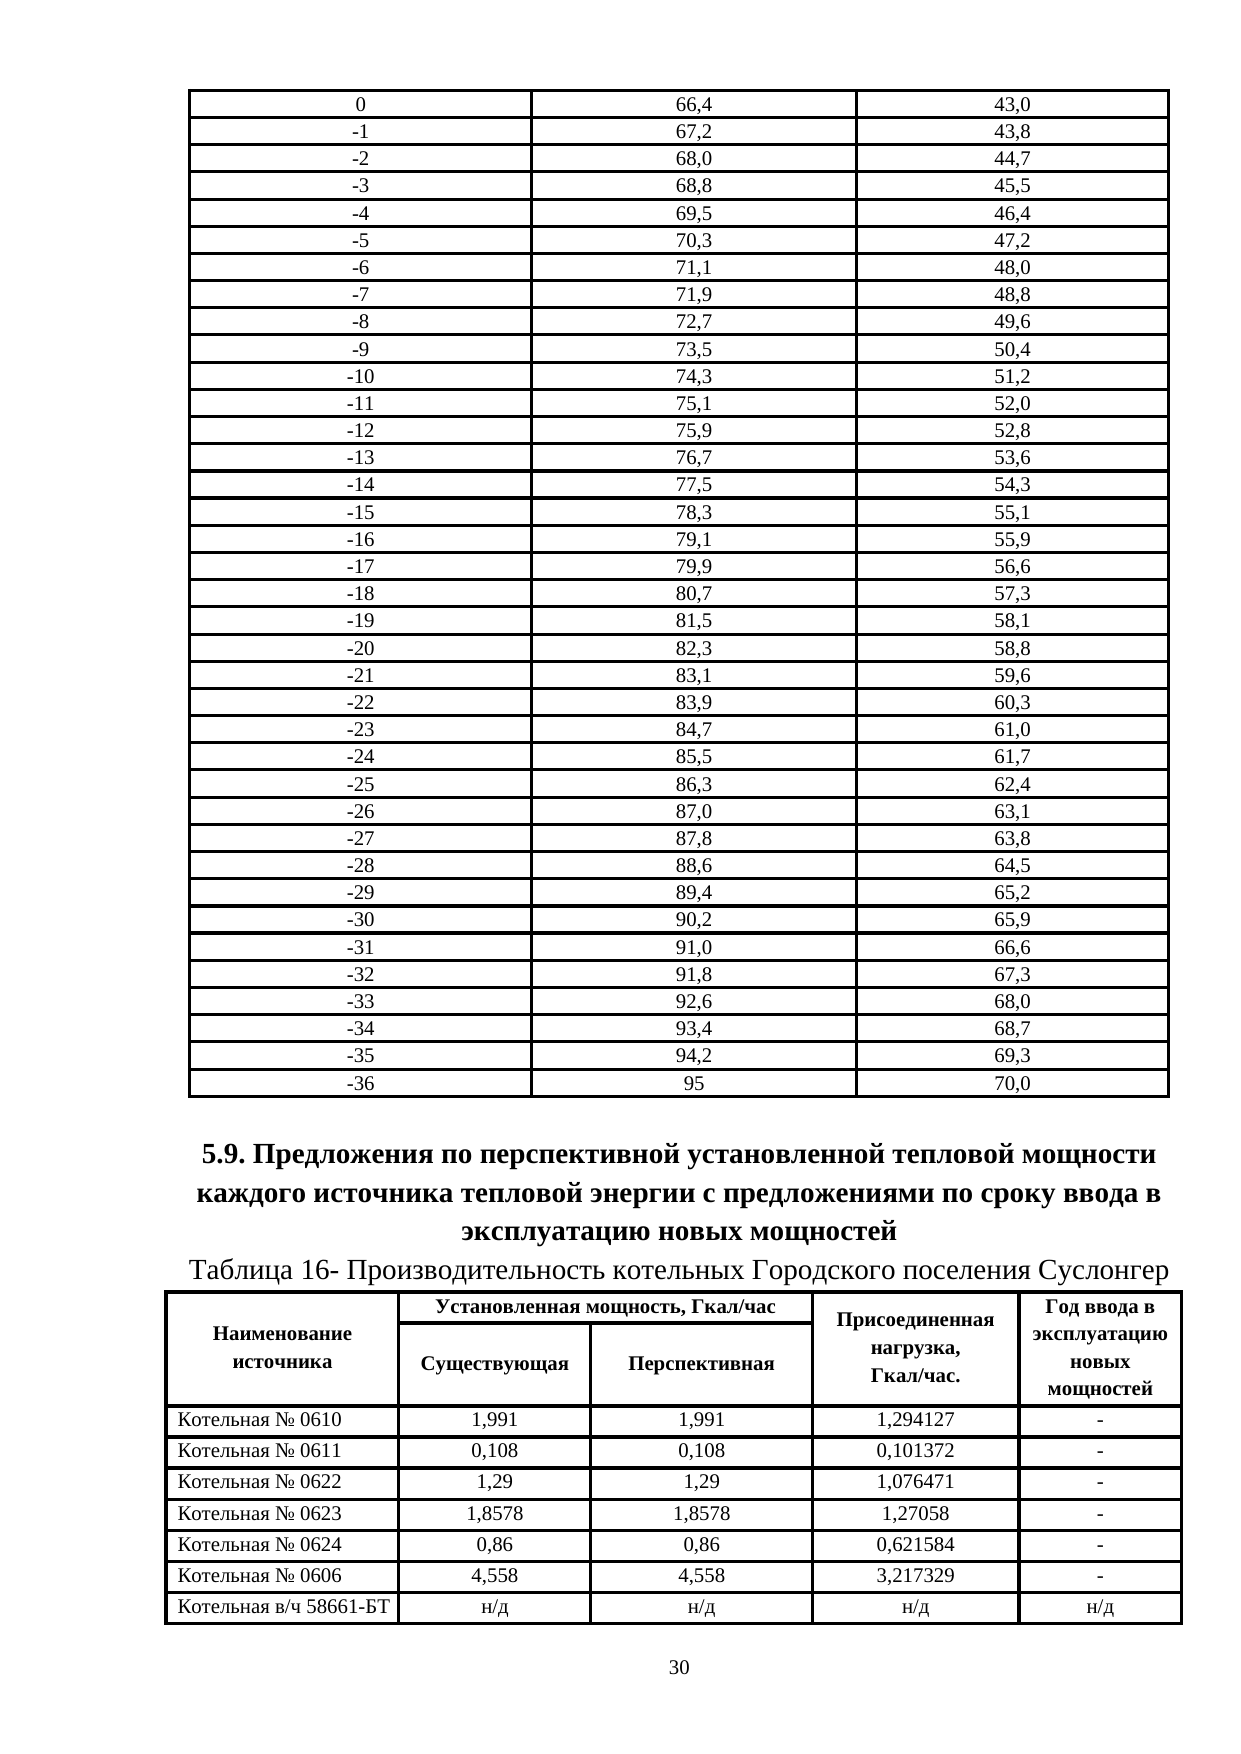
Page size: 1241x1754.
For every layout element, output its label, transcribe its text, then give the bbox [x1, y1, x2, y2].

table_cell 79,1 [533, 527, 855, 551]
table_cell 83,9 [533, 690, 855, 714]
table_cell - [1021, 1563, 1180, 1591]
table_cell 77,5 [533, 473, 855, 496]
table_cell -22 [191, 690, 530, 714]
table_cell 68,8 [533, 173, 855, 197]
table_cell -36 [191, 1071, 530, 1094]
table_cell -14 [191, 473, 530, 496]
table_cell 1,076471 [814, 1470, 1017, 1497]
table_cell Котельная № 0610 [168, 1408, 397, 1435]
table_header Присоединенная нагрузка, Гкал/час. [814, 1294, 1017, 1404]
table_cell 1,27058 [814, 1501, 1017, 1528]
table_cell -24 [191, 744, 530, 768]
table_cell н/д [592, 1594, 811, 1622]
table_cell -28 [191, 853, 530, 877]
table_cell 87,8 [533, 826, 855, 850]
table_cell 68,7 [858, 1016, 1167, 1040]
table_cell 4,558 [592, 1563, 811, 1591]
table_cell 1,991 [592, 1408, 811, 1435]
table_cell Котельная № 0606 [168, 1563, 397, 1591]
table_cell 69,3 [858, 1043, 1167, 1067]
table_cell -4 [191, 201, 530, 224]
table_cell -23 [191, 717, 530, 741]
table_cell 4,558 [400, 1563, 589, 1591]
table_cell н/д [814, 1594, 1017, 1622]
table_cell 53,6 [858, 445, 1167, 469]
table_cell 70,0 [858, 1071, 1167, 1094]
table_cell -6 [191, 255, 530, 279]
table_cell 49,6 [858, 309, 1167, 333]
table_cell Существующая [400, 1325, 589, 1404]
table_cell 76,7 [533, 445, 855, 469]
table_cell 67,3 [858, 962, 1167, 986]
table_cell 1,8578 [592, 1501, 811, 1528]
table_cell Котельная в/ч 58661-БТ [168, 1594, 397, 1622]
table_cell 48,0 [858, 255, 1167, 279]
table_cell -16 [191, 527, 530, 551]
table_cell 55,9 [858, 527, 1167, 551]
table_cell -1 [191, 119, 530, 143]
table_cell 82,3 [533, 636, 855, 659]
table_cell 43,8 [858, 119, 1167, 143]
table_cell -2 [191, 146, 530, 170]
table_cell 89,4 [533, 880, 855, 904]
table_cell 54,3 [858, 473, 1167, 496]
table_cell 47,2 [858, 228, 1167, 252]
table_cell -7 [191, 282, 530, 306]
table_cell 44,7 [858, 146, 1167, 170]
table_cell 88,6 [533, 853, 855, 877]
table_cell 43,0 [858, 92, 1167, 116]
table_cell 1,29 [592, 1470, 811, 1497]
table_cell 95 [533, 1071, 855, 1094]
table_cell 46,4 [858, 201, 1167, 224]
table_cell 71,9 [533, 282, 855, 306]
table_cell 45,5 [858, 173, 1167, 197]
table_cell 52,8 [858, 418, 1167, 442]
table_cell -19 [191, 608, 530, 632]
table_cell н/д [1021, 1594, 1180, 1622]
table_cell -31 [191, 935, 530, 959]
table_cell 48,8 [858, 282, 1167, 306]
table_cell 65,2 [858, 880, 1167, 904]
table_cell 68,0 [858, 989, 1167, 1013]
table_cell -9 [191, 336, 530, 361]
table_cell 68,0 [533, 146, 855, 170]
table_cell 73,5 [533, 336, 855, 361]
table_cell 81,5 [533, 608, 855, 632]
table_cell 1,29 [400, 1470, 589, 1497]
table_cell 51,2 [858, 364, 1167, 388]
table_cell 69,5 [533, 201, 855, 224]
table_cell -13 [191, 445, 530, 469]
table_cell 70,3 [533, 228, 855, 252]
text Таблица 16- Производительность котельных Городского поселения Суслонгер [177, 1252, 1181, 1285]
table_header Год ввода в эксплуатацию новых мощностей [1021, 1294, 1180, 1404]
table_cell -18 [191, 581, 530, 605]
table_cell 61,7 [858, 744, 1167, 768]
table_cell -27 [191, 826, 530, 850]
table_cell -12 [191, 418, 530, 442]
table_cell 87,0 [533, 799, 855, 823]
table_cell - [1021, 1470, 1180, 1497]
table_cell -35 [191, 1043, 530, 1067]
table_cell 90,2 [533, 908, 855, 931]
table_cell 92,6 [533, 989, 855, 1013]
table_cell 1,991 [400, 1408, 589, 1435]
table_cell -15 [191, 500, 530, 524]
table_header Установленная мощность, Гкал/час [400, 1294, 811, 1321]
table_cell 0,108 [592, 1439, 811, 1466]
table_cell -29 [191, 880, 530, 904]
table_cell 66,4 [533, 92, 855, 116]
table_cell 67,2 [533, 119, 855, 143]
table_cell -11 [191, 391, 530, 415]
table_cell 72,7 [533, 309, 855, 333]
table_cell 1,8578 [400, 1501, 589, 1528]
table_cell -17 [191, 554, 530, 578]
table_cell Перспективная [592, 1325, 811, 1404]
table_cell 58,8 [858, 636, 1167, 659]
table_cell 93,4 [533, 1016, 855, 1040]
table_cell 91,0 [533, 935, 855, 959]
table_cell 75,9 [533, 418, 855, 442]
table_cell 55,1 [858, 500, 1167, 524]
table_cell 75,1 [533, 391, 855, 415]
table_cell 65,9 [858, 908, 1167, 931]
table_cell 84,7 [533, 717, 855, 741]
table_cell 0,108 [400, 1439, 589, 1466]
table_cell 83,1 [533, 663, 855, 687]
table_cell 85,5 [533, 744, 855, 768]
table_cell - [1021, 1439, 1180, 1466]
table_cell Котельная № 0623 [168, 1501, 397, 1528]
table_cell 71,1 [533, 255, 855, 279]
table_cell 0 [191, 92, 530, 116]
table_cell 74,3 [533, 364, 855, 388]
table_cell 0,101372 [814, 1439, 1017, 1466]
table_cell -34 [191, 1016, 530, 1040]
table_cell -3 [191, 173, 530, 197]
table_cell 63,1 [858, 799, 1167, 823]
table_cell н/д [400, 1594, 589, 1622]
table_cell Котельная № 0624 [168, 1532, 397, 1559]
table_cell - [1021, 1501, 1180, 1528]
table_cell Котельная № 0622 [168, 1470, 397, 1497]
table_cell -32 [191, 962, 530, 986]
table_cell 62,4 [858, 771, 1167, 796]
table_cell 0,621584 [814, 1532, 1017, 1559]
table_cell -26 [191, 799, 530, 823]
table_cell 78,3 [533, 500, 855, 524]
table_cell 56,6 [858, 554, 1167, 578]
table_cell -20 [191, 636, 530, 659]
table_cell 0,86 [592, 1532, 811, 1559]
table_cell 1,294127 [814, 1408, 1017, 1435]
table_cell 94,2 [533, 1043, 855, 1067]
table_cell 50,4 [858, 336, 1167, 361]
table_cell 91,8 [533, 962, 855, 986]
table_cell 57,3 [858, 581, 1167, 605]
table_cell 66,6 [858, 935, 1167, 959]
table_cell 64,5 [858, 853, 1167, 877]
table_cell 86,3 [533, 771, 855, 796]
table_cell -21 [191, 663, 530, 687]
table_cell 61,0 [858, 717, 1167, 741]
table_cell 63,8 [858, 826, 1167, 850]
table_cell 0,86 [400, 1532, 589, 1559]
table_cell -25 [191, 771, 530, 796]
table_cell 59,6 [858, 663, 1167, 687]
table_cell Котельная № 0611 [168, 1439, 397, 1466]
table_cell 52,0 [858, 391, 1167, 415]
table_cell -33 [191, 989, 530, 1013]
table_cell 80,7 [533, 581, 855, 605]
table_cell 79,9 [533, 554, 855, 578]
table_cell 3,217329 [814, 1563, 1017, 1591]
table_cell -30 [191, 908, 530, 931]
table_header Наименование источника [168, 1294, 397, 1404]
table_cell - [1021, 1408, 1180, 1435]
table_cell - [1021, 1532, 1180, 1559]
table_cell 58,1 [858, 608, 1167, 632]
table_cell -8 [191, 309, 530, 333]
table_cell 60,3 [858, 690, 1167, 714]
text 5.9. Предложения по перспективной установленной тепловой мощности каждого источника тепловой энергии с предложениями по сроку ввода в эксплуатацию новых мощностей [177, 1136, 1181, 1247]
table_cell -5 [191, 228, 530, 252]
table_cell -10 [191, 364, 530, 388]
